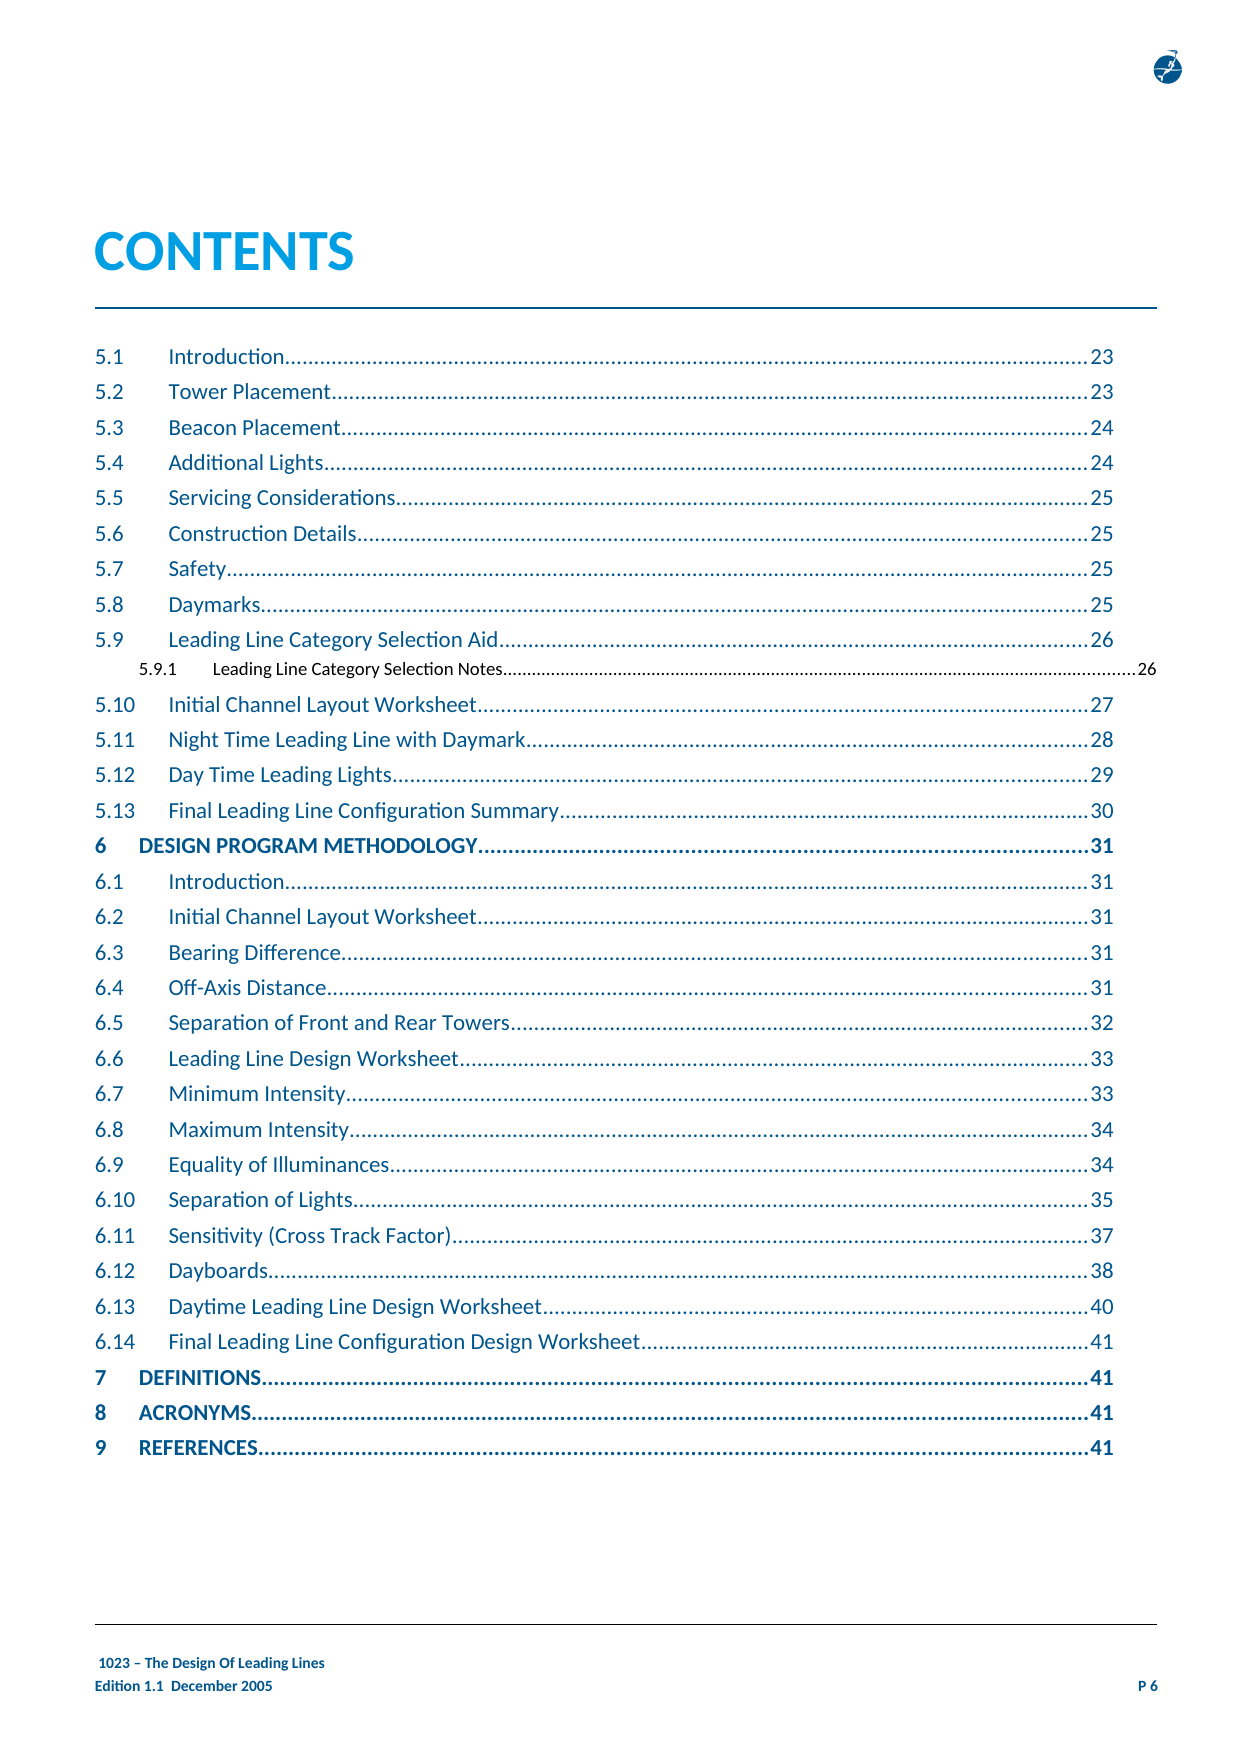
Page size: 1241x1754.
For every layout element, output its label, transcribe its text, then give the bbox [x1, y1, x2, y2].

text 5.6 Construction Details 25 [94, 516, 1113, 547]
text 5.7 Safety 25 [94, 551, 1113, 582]
text 6.11 Sensitivity (Cross Track Factor) 37 [94, 1218, 1113, 1249]
text 6.8 Maximum Intensity 34 [94, 1111, 1113, 1143]
text 5.9.1 Leading Line Category Selection Notes 26 [139, 657, 1157, 680]
text 6.1 Introduction 31 [94, 863, 1113, 895]
text 5.5 Servicing Considerations 25 [94, 480, 1113, 511]
text 6.5 Separation of Front and Rear Towers 32 [94, 1005, 1113, 1036]
text 6.6 Leading Line Design Worksheet 33 [94, 1041, 1113, 1072]
text 5.1 Introduction 23 [94, 338, 1113, 370]
text 6 DESIGN PROGRAM METHODOLOGY 31 [94, 828, 1113, 859]
text 5.8 Daymarks 25 [94, 586, 1113, 618]
text 7 DEFINITIONS 41 [94, 1359, 1113, 1391]
text 6.3 Bearing Difference. 31 [94, 934, 1113, 966]
text 8 ACRONYMS 41 [94, 1395, 1113, 1426]
text 5.4 Additional Lights 24 [94, 445, 1113, 476]
text 5.11 Night Time Leading Line with Daymark 28 [94, 722, 1113, 753]
text 6.12 Dayboards 38 [94, 1253, 1113, 1284]
text 6.7 Minimum Intensity 33 [94, 1076, 1113, 1107]
text 5.12 Day Time Leading Lights 29 [94, 757, 1113, 788]
text 6.10 Separation of Lights 35 [94, 1182, 1113, 1213]
text 5.3 Beacon Placement 24 [94, 409, 1113, 441]
text 6.2 Initial Channel Layout Worksheet 31 [94, 899, 1113, 930]
text 5.9 Leading Line Category Selection Aid 26 [94, 622, 1113, 653]
picture [1122, 0, 1241, 119]
text 6.14 Final Leading Line Configuration Design Worksheet 41 [94, 1324, 1113, 1355]
text 6.4 Off-Axis Distance 31 [94, 970, 1113, 1001]
text 5.10 Initial Channel Layout Worksheet 27 [94, 686, 1113, 718]
text 5.2 Tower Placement 23 [94, 374, 1113, 405]
text 6.13 Daytime Leading Line Design Worksheet 40 [94, 1288, 1113, 1320]
text 5.13 Final Leading Line Configuration Summary 30 [94, 793, 1113, 824]
text 6.9 Equality of Illuminances 34 [94, 1147, 1113, 1178]
text 9 REFERENCES 41 [94, 1430, 1113, 1461]
